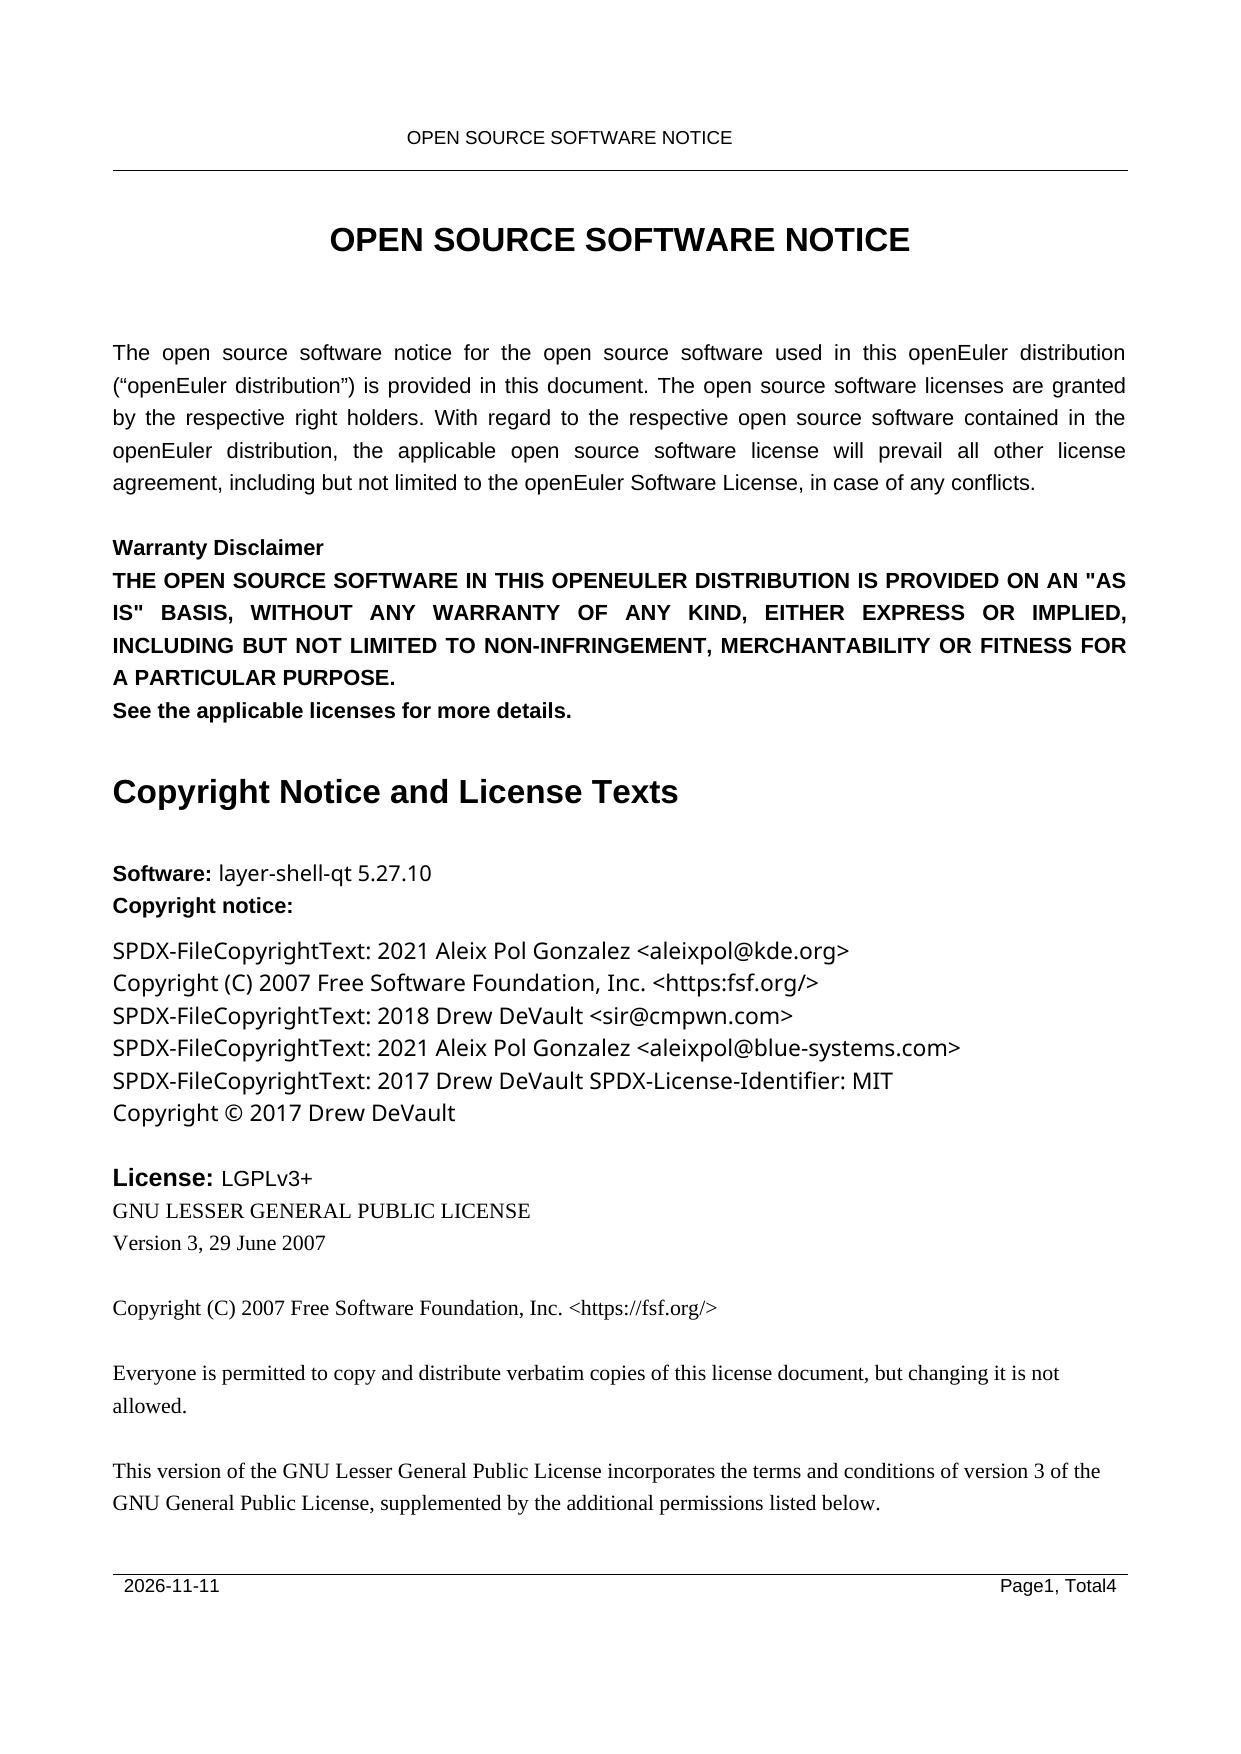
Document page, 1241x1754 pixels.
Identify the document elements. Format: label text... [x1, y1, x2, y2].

text License: LGPLv3+ [112, 1161, 1128, 1194]
text OPEN SOURCE SOFTWARE NOTICE [112, 206, 1128, 271]
title Software: layer-shell-qt 5.27.10 [112, 856, 1128, 889]
text The open source software notice for the open source software used in this openEuler distribution (“openEuler distribution”) is provided in this document. The open source software licenses are granted by the respective right holders. With regard to the respective open source software contained in the openEuler distribution, the applicable open source software license will prevail all other license agreement, including but not limited to the openEuler Software License, in case of any conflicts. [112, 336, 1128, 499]
text Warranty Disclaimer [112, 531, 1128, 564]
text Copyright notice: [112, 889, 1128, 921]
text Copyright Notice and License Texts [112, 759, 1128, 824]
text SPDX-FileCopyrightText: 2021 Aleix Pol Gonzalez <aleixpol@kde.org> Copyright (C) 2007 Free Software Foundation, Inc. <https:fsf.org/> SPDX-FileCopyrightText: 2018 Drew DeVault <sir@cmpwn.com> SPDX-FileCopyrightText: 2021 Aleix Pol Gonzalez <aleixpol@blue-systems.com> SPDX-FileCopyrightText: 2017 Drew DeVault SPDX-License-Identifier: MIT Copyright © 2017 Drew DeVault [112, 934, 1128, 1161]
text THE OPEN SOURCE SOFTWARE IN THIS OPENEULER DISTRIBUTION IS PROVIDED ON AN "AS IS" BASIS, WITHOUT ANY WARRANTY OF ANY KIND, EITHER EXPRESS OR IMPLIED, INCLUDING BUT NOT LIMITED TO NON-INFRINGEMENT, MERCHANTABILITY OR FITNESS FOR A PARTICULAR PURPOSE. See the applicable licenses for more details. [112, 564, 1128, 726]
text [112, 1194, 1128, 1519]
